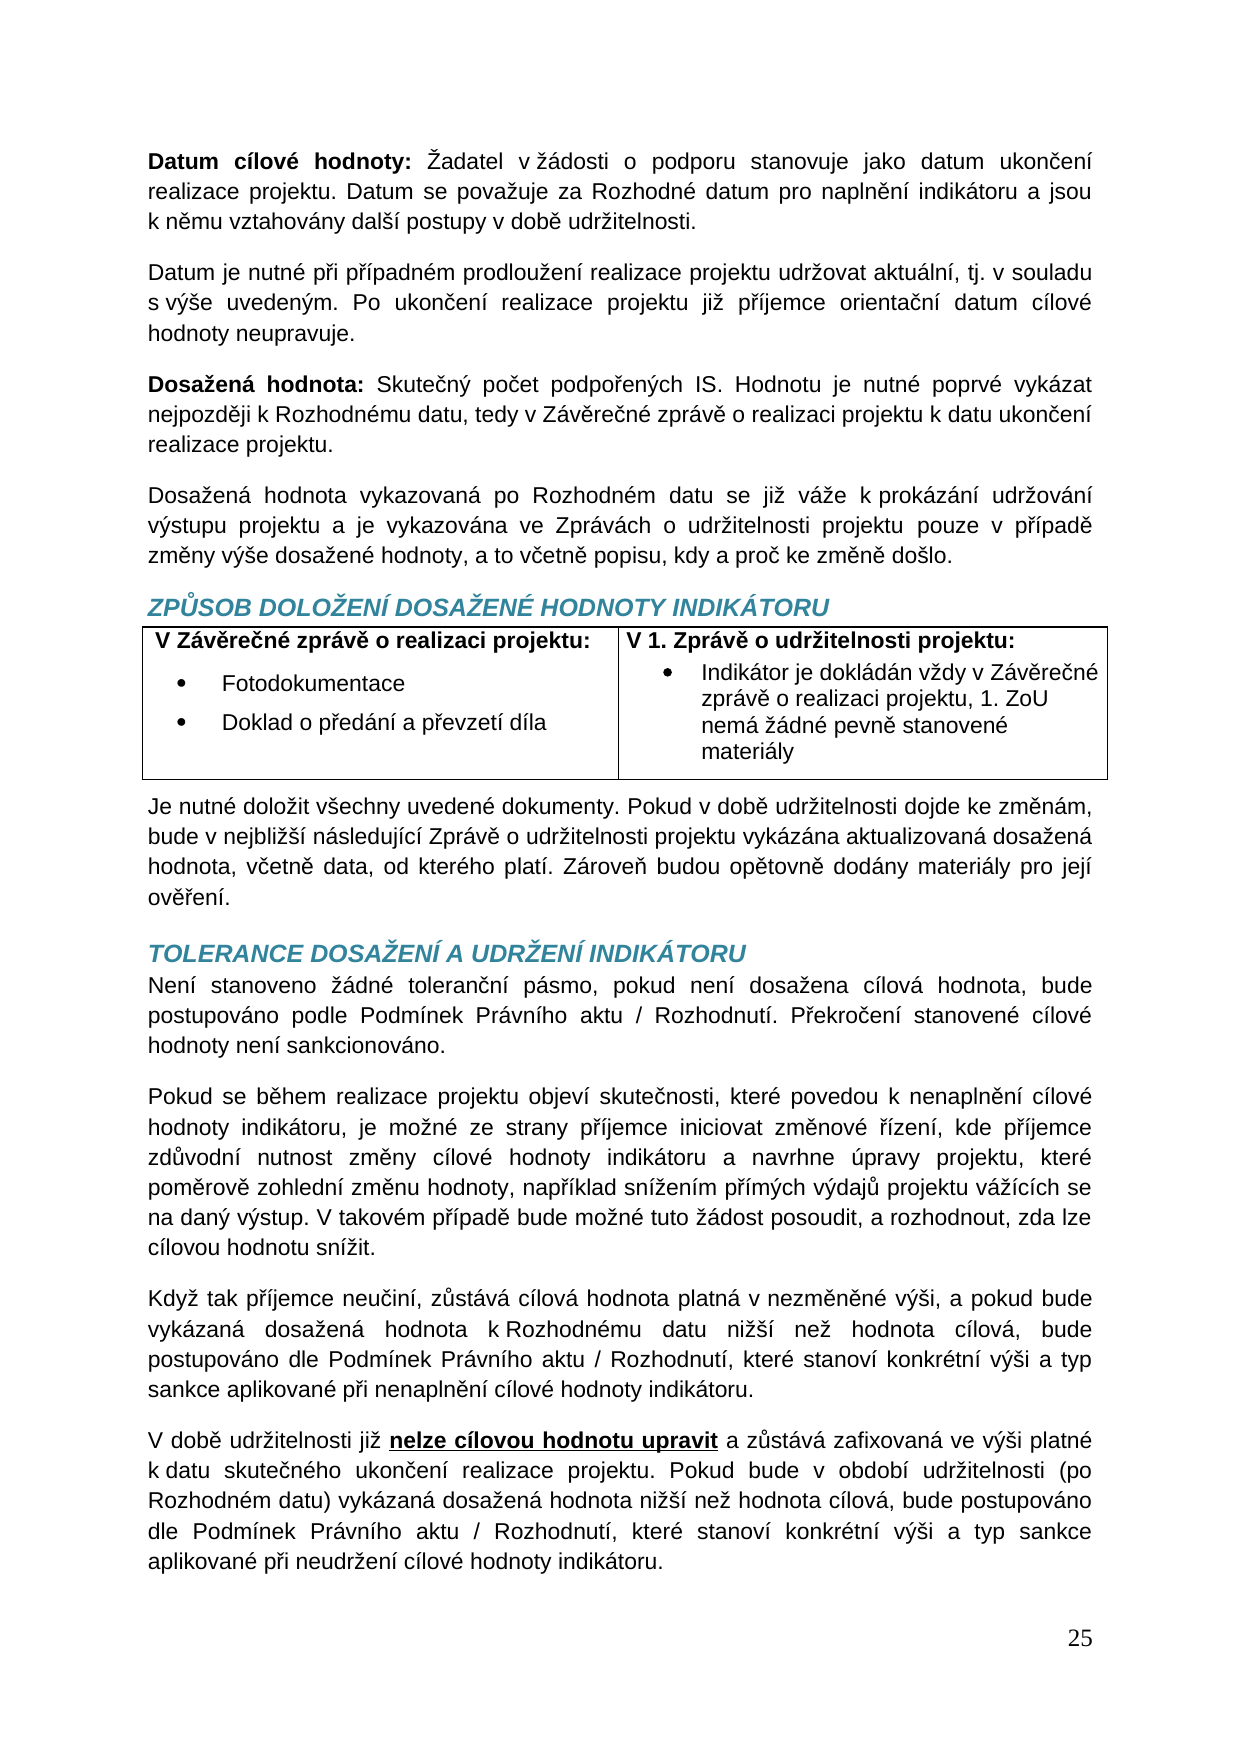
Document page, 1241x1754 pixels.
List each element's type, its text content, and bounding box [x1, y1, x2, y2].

text Dosažená hodnota: Skutečný počet podpořených IS. Hodnotu je nutné poprvé vykázat nejpozději k Rozhodnému datu, tedy v Závěrečné zprávě o realizaci projektu k datu ukončení realizace projektu. [148, 371, 1093, 457]
text Pokud se během realizace projektu objeví skutečnosti, které povedou k nenaplnění cílové hodnoty indikátoru, je možné ze strany příjemce iniciovat změnové řízení, kde příjemce zdůvodní nutnost změny cílové hodnoty indikátoru a navrhne úpravy projektu, které poměrově zohlední změnu hodnoty, například snížením přímých výdajů projektu vážících se na daný výstup. V takovém případě bude možné tuto žádost posoudit, a rozhodnout, zda lze cílovou hodnotu snížit. [148, 1083, 1093, 1261]
table_header V 1. Zprávě o udržitelnosti projektu: Indikátor je dokládán vždy v Závěrečné zprávě o realizaci projektu, 1. ZoU nemá žádné pevně stanovené materiály [619, 628, 1107, 779]
text TOLERANCE DOSAŽENÍ a udržení indikátoru [148, 939, 1093, 967]
table_header V Závěrečné zprávě o realizaci projektu: Fotodokumentace Doklad o předání a převzetí díla [143, 628, 618, 779]
text Datum cílové hodnoty: Žadatel v žádosti o podporu stanovuje jako datum ukončení realizace projektu. Datum se považuje za Rozhodné datum pro naplnění indikátoru a jsou k němu vztahovány další postupy v době udržitelnosti. [148, 148, 1093, 234]
text Dosažená hodnota vykazovaná po Rozhodném datu se již váže k prokázání udržování výstupu projektu a je vykazována ve Zprávách o udržitelnosti projektu pouze v případě změny výše dosažené hodnoty, a to včetně popisu, kdy a proč ke změně došlo. [148, 482, 1093, 569]
text Je nutné doložit všechny uvedené dokumenty. Pokud v době udržitelnosti dojde ke změnám, bude v nejbližší následující Zprávě o udržitelnosti projektu vykázána aktualizovaná dosažená hodnota, včetně data, od kterého platí. Zároveň budou opětovně dodány materiály pro její ověření. [148, 793, 1093, 910]
text V době udržitelnosti již nelze cílovou hodnotu upravit a zůstává zafixovaná ve výši platné k datu skutečného ukončení realizace projektu. Pokud bude v období udržitelnosti (po Rozhodném datu) vykázaná dosažená hodnota nižší než hodnota cílová, bude postupováno dle Podmínek Právního aktu / Rozhodnutí, které stanoví konkrétní výši a typ sankce aplikované při neudržení cílové hodnoty indikátoru. [148, 1427, 1093, 1574]
text Způsob doložení dosažené hodnoty indikátoru [148, 593, 1093, 622]
text Když tak příjemce neučiní, zůstává cílová hodnota platná v nezměněné výši, a pokud bude vykázaná dosažená hodnota k Rozhodnému datu nižší než hodnota cílová, bude postupováno dle Podmínek Právního aktu / Rozhodnutí, které stanoví konkrétní výši a typ sankce aplikované při nenaplnění cílové hodnoty indikátoru. [148, 1285, 1093, 1402]
text Datum je nutné při případném prodloužení realizace projektu udržovat aktuální, tj. v souladu s výše uvedeným. Po ukončení realizace projektu již příjemce orientační datum cílové hodnoty neupravuje. [148, 259, 1093, 346]
text Není stanoveno žádné toleranční pásmo, pokud není dosažena cílová hodnota, bude postupováno podle Podmínek Právního aktu / Rozhodnutí. Překročení stanovené cílové hodnoty není sankcionováno. [148, 972, 1093, 1058]
